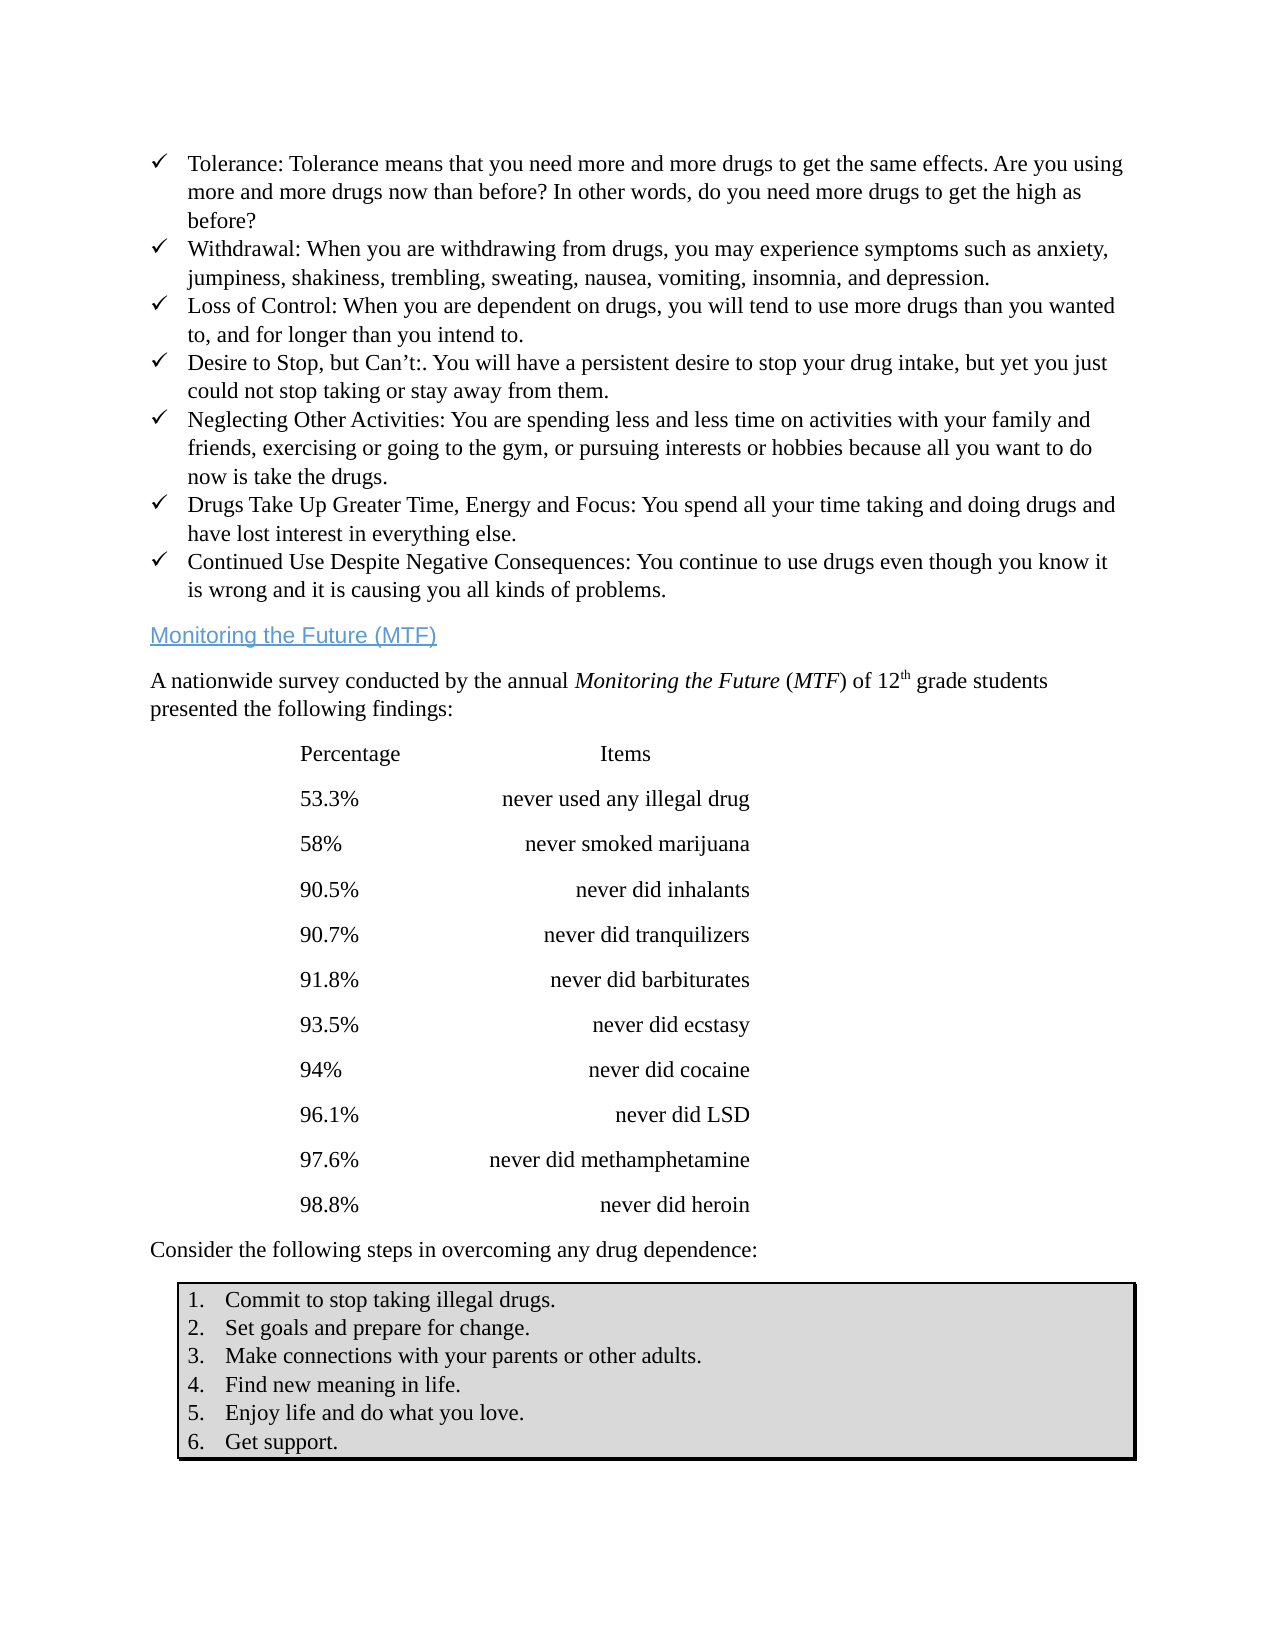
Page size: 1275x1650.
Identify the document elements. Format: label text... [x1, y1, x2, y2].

list Withdrawal: When you are withdrawing from drugs, you may experience symptoms such as anxiety, jumpiness, shakiness, trembling, sweating, nausea, vomiting, insomnia, and depression. [150, 235, 1125, 290]
text Percentage Items [150, 740, 1125, 767]
list Desire to Stop, but Can’t:. You will have a persistent desire to stop your drug intake, but yet you just could not stop taking or stay away from them. [150, 349, 1125, 404]
list Neglecting Other Activities: You are spending less and less time on activities with your family and friends, exercising or going to the gym, or pursuing interests or hobbies because all you want to do now is take the drugs. [150, 406, 1125, 489]
text 97.6% never did methamphetamine [150, 1146, 1125, 1173]
text 53.3% never used any illegal drug [150, 785, 1125, 812]
text A nationwide survey conducted by the annual Monitoring the Future (MTF) of 12th grade students presented the following findings: [150, 667, 1125, 722]
text 93.5% never did ecstasy [150, 1011, 1125, 1037]
text 91.8% never did barbiturates [150, 966, 1125, 992]
text Consider the following steps in overcoming any drug dependence: [150, 1236, 1125, 1263]
list Drugs Take Up Greater Time, Energy and Focus: You spend all your time taking and doing drugs and have lost interest in everything else. [150, 491, 1125, 546]
list Make connections with your parents or other adults. [179, 1338, 1133, 1367]
text 94% never did cocaine [150, 1056, 1125, 1082]
text 90.7% never did tranquilizers [150, 921, 1125, 947]
text 90.5% never did inhalants [150, 876, 1125, 902]
list Enjoy life and do what you love. [179, 1395, 1133, 1424]
list Tolerance: Tolerance means that you need more and more drugs to get the same effects. Are you using more and more drugs now than before? In other words, do you need more drugs to get the high as before? [150, 150, 1125, 233]
text Monitoring the Future (MTF) [150, 622, 1125, 648]
list Set goals and prepare for change. [179, 1310, 1133, 1338]
list Continued Use Despite Negative Consequences: You continue to use drugs even though you know it is wrong and it is causing you all kinds of problems. [150, 548, 1125, 603]
list Get support. [179, 1424, 1133, 1457]
text 98.8% never did heroin [150, 1191, 1125, 1218]
text 96.1% never did LSD [150, 1101, 1125, 1127]
list Find new meaning in life. [179, 1367, 1133, 1395]
list Commit to stop taking illegal drugs. [179, 1284, 1133, 1310]
text 58% never smoked marijuana [150, 831, 1125, 857]
list Loss of Control: When you are dependent on drugs, you will tend to use more drugs than you wanted to, and for longer than you intend to. [150, 292, 1125, 347]
